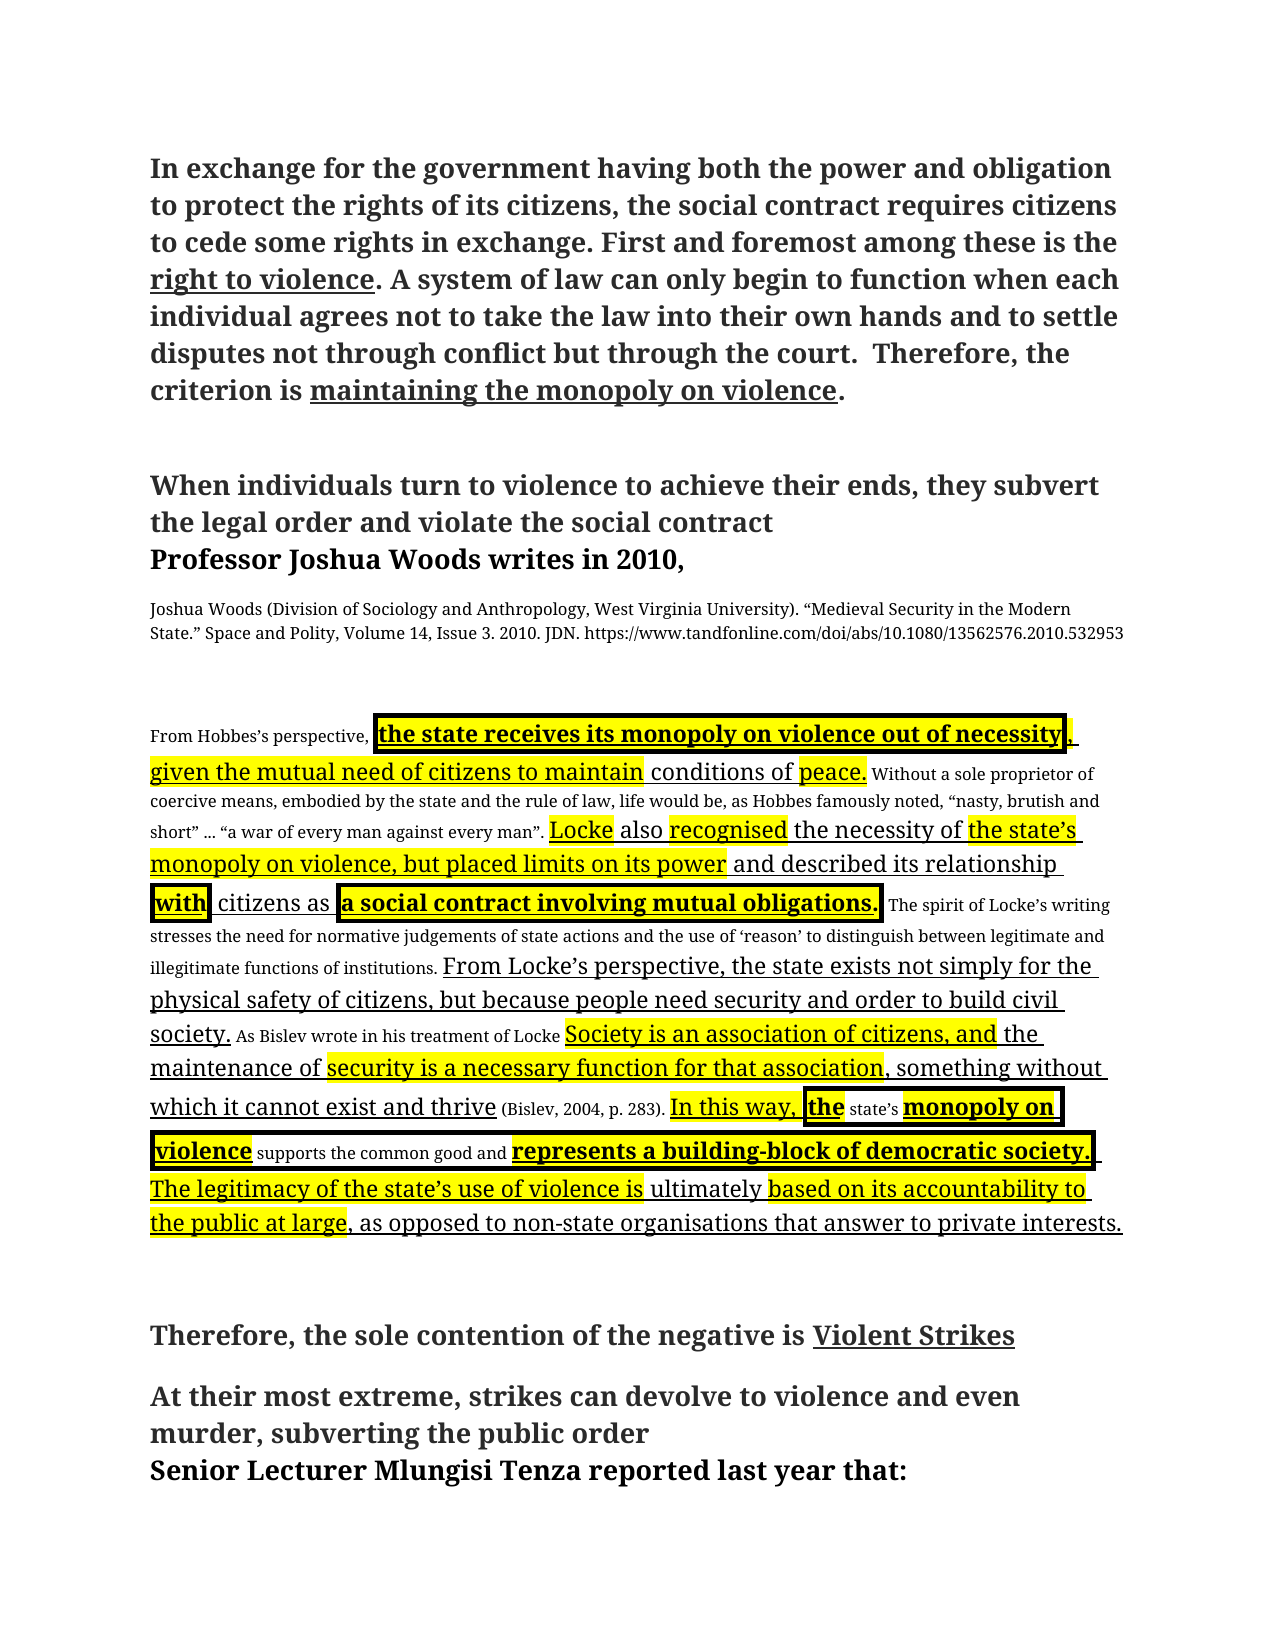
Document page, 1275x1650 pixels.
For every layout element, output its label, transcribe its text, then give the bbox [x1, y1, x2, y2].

text Joshua Woods (Division of Sociology and Anthropology, West Virginia University). “Medieval Security in the Modern State.” Space and Polity, Volume 14, Issue 3. 2010. JDN. https://www.tandfonline.com/doi/abs/10.1080/13562576.2010.532953 [150, 597, 1125, 644]
subtitle In exchange for the government having both the power and obligation to protect the rights of its citizens, the social contract requires citizens to cede some rights in exchange. First and foremost among these is the right to violence. A system of law can only begin to function when each individual agrees not to take the law into their own hands and to settle disputes not through conflict but through the court. Therefore, the criterion is maintaining the monopoly on violence. [150, 150, 1125, 408]
text Professor Joshua Woods writes in 2010, [150, 541, 1125, 577]
subtitle At their most extreme, strikes can devolve to violence and even murder, subverting the public order [150, 1378, 1125, 1452]
subtitle Therefore, the sole contention of the negative is Violent Strikes [150, 1316, 1125, 1353]
subtitle When individuals turn to violence to achieve their ends, they subvert the legal order and violate the social contract [150, 467, 1125, 541]
text From Hobbes’s perspective, the state receives its monopoly on violence out of necessity, given the mutual need of citizens to maintain conditions of peace. Without a sole proprietor of coercive means, embodied by the state and the rule of law, life would be, as Hobbes famously noted, “nasty, brutish and short” ... “a war of every man against every man”. Locke also recognised the necessity of the state’s monopoly on violence, but placed limits on its power and described its relationship with citizens as a social contract involving mutual obligations. The spirit of Locke’s writing stresses the need for normative judgements of state actions and the use of ‘reason’ to distinguish between legitimate and illegitimate functions of institutions. From Locke’s perspective, the state exists not simply for the physical safety of citizens, but because people need security and order to build civil society. As Bislev wrote in his treatment of Locke Society is an association of citizens, and the maintenance of security is a necessary function for that association, something without which it cannot exist and thrive (Bislev, 2004, p. 283). In this way, the state’s monopoly on violence supports the common good and represents a building-block of democratic society. The legitimacy of the state’s use of violence is ultimately based on its accountability to the public at large, as opposed to non-state organisations that answer to private interests. [150, 713, 1125, 1238]
text Senior Lecturer Mlungisi Tenza reported last year that: [150, 1452, 1125, 1488]
